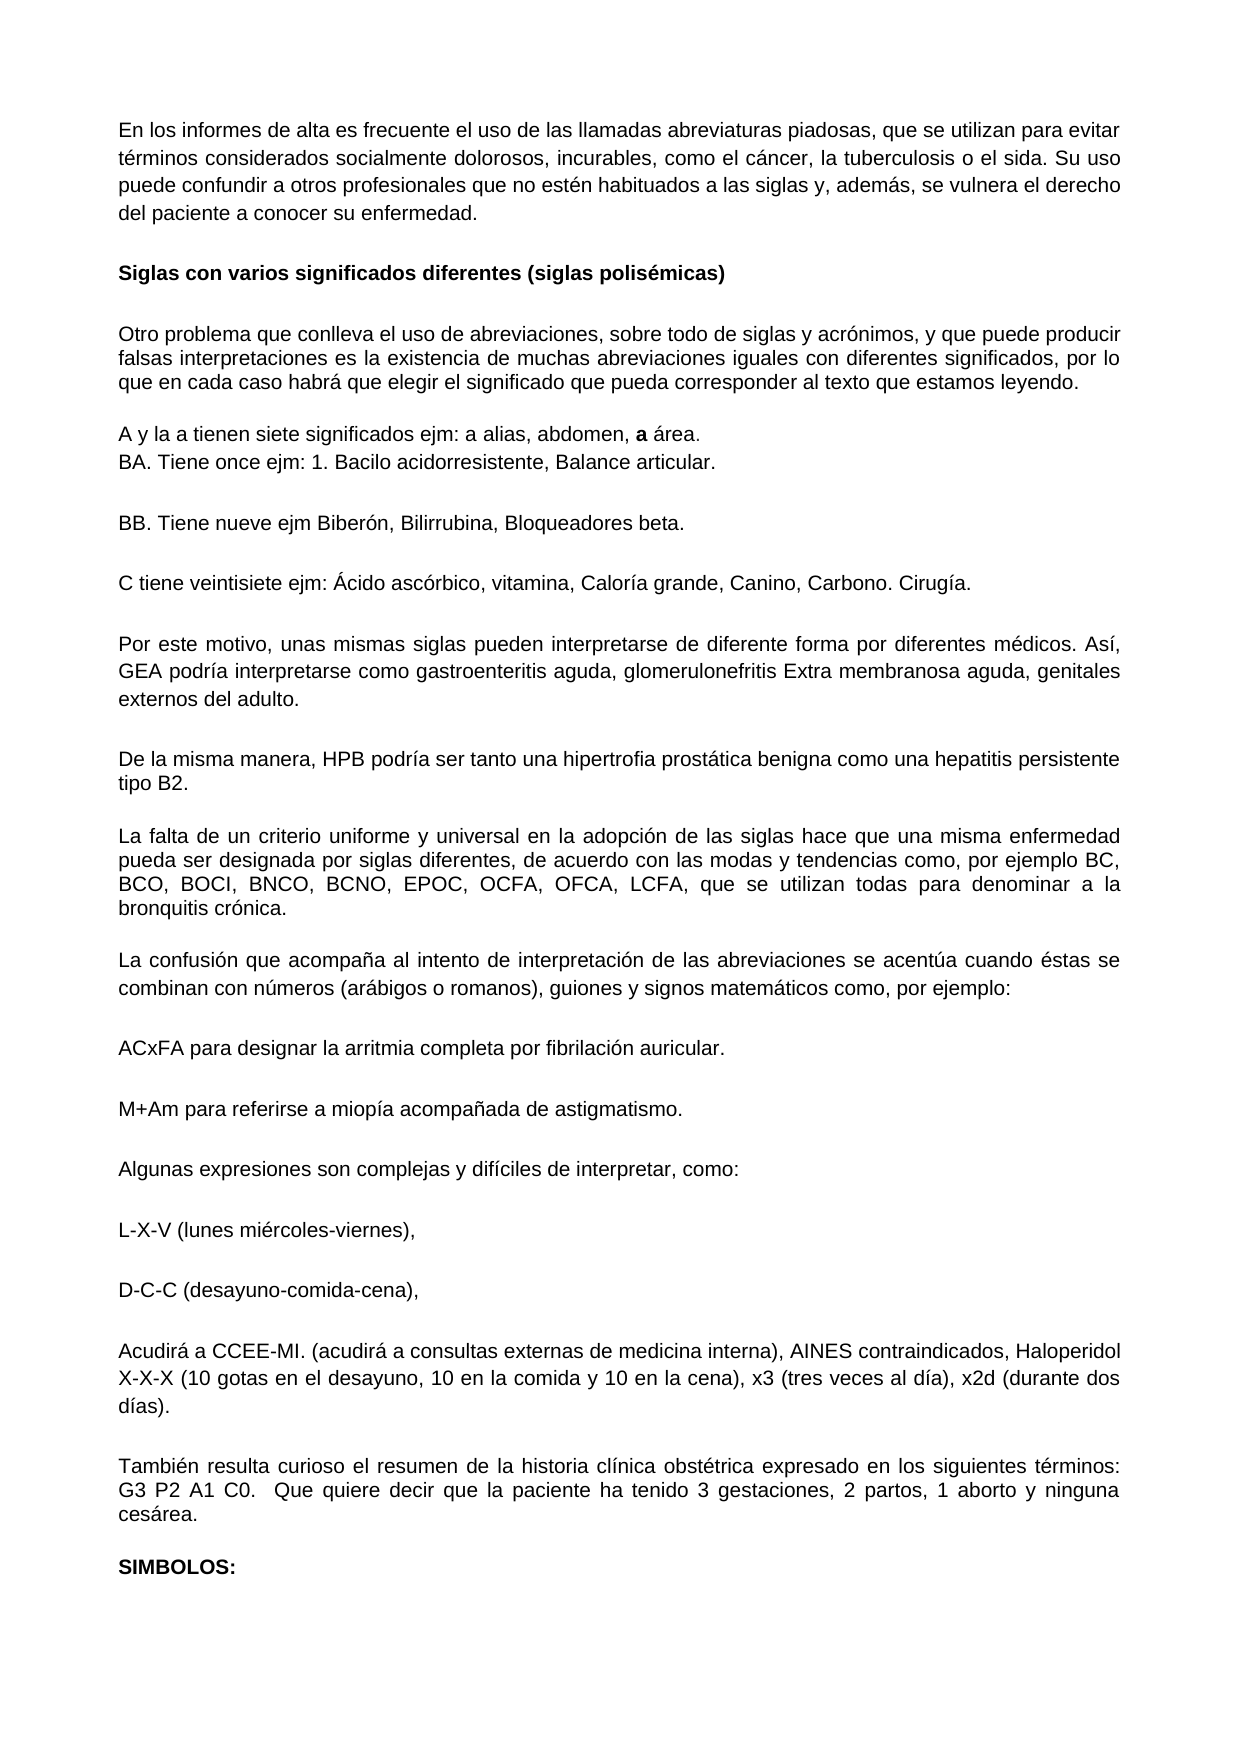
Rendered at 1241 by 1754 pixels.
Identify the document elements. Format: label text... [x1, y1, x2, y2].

list C tiene veintisiete ejm: Ácido ascórbico, vitamina, Caloría grande, Canino, Carbono. Cirugía. [118, 571, 1122, 595]
list M+Am para referirse a miopía acompañada de astigmatismo. [118, 1097, 1122, 1121]
text SIMBOLOS: [118, 1555, 1122, 1579]
text La confusión que acompaña al intento de interpretación de las abreviaciones se acentúa cuando éstas se combinan con números (arábigos o romanos), guiones y signos matemáticos como, por ejemplo: [118, 948, 1122, 999]
list A y la a tienen siete significados ejm: a alias, abdomen, a área. [118, 422, 1122, 446]
list D-C-C (desayuno-comida-cena), [118, 1278, 1122, 1302]
text Otro problema que conlleva el uso de abreviaciones, sobre todo de siglas y acrónimos, y que puede producir falsas interpretaciones es la existencia de muchas abreviaciones iguales con diferentes significados, por lo que en cada caso habrá que elegir el significado que pueda corresponder al texto que estamos leyendo. [118, 322, 1122, 393]
list BA. Tiene once ejm: 1. Bacilo acidorresistente, Balance articular. [118, 450, 1122, 474]
list Acudirá a CCEE-MI. (acudirá a consultas externas de medicina interna), AINES contraindicados, Haloperidol X-X-X (10 gotas en el desayuno, 10 en la comida y 10 en la cena), x3 (tres veces al día), x2d (durante dos días). [118, 1339, 1122, 1418]
list BB. Tiene nueve ejm Biberón, Bilirrubina, Bloqueadores beta. [118, 510, 1122, 534]
text Algunas expresiones son complejas y difíciles de interpretar, como: [118, 1157, 1122, 1181]
text También resulta curioso el resumen de la historia clínica obstétrica expresado en los siguientes términos: G3 P2 A1 C0. Que quiere decir que la paciente ha tenido 3 gestaciones, 2 partos, 1 aborto y ninguna cesárea. [118, 1454, 1122, 1526]
list ACxFA para designar la arritmia completa por fibrilación auricular. [118, 1036, 1122, 1060]
text Por este motivo, unas mismas siglas pueden interpretarse de diferente forma por diferentes médicos. Así, GEA podría interpretarse como gastroenteritis aguda, glomerulonefritis Extra membranosa aguda, genitales externos del adulto. [118, 631, 1122, 710]
text En los informes de alta es frecuente el uso de las llamadas abreviaturas piadosas, que se utilizan para evitar términos considerados socialmente dolorosos, incurables, como el cáncer, la tuberculosis o el sida. Su uso puede confundir a otros profesionales que no estén habituados a las siglas y, además, se vulnera el derecho del paciente a conocer su enfermedad. [118, 118, 1122, 224]
text La falta de un criterio uniforme y universal en la adopción de las siglas hace que una misma enfermedad pueda ser designada por siglas diferentes, de acuerdo con las modas y tendencias como, por ejemplo BC, BCO, BOCI, BNCO, BCNO, EPOC, OCFA, OFCA, LCFA, que se utilizan todas para denominar a la bronquitis crónica. [118, 823, 1122, 919]
list L-X-V (lunes miércoles-viernes), [118, 1218, 1122, 1242]
list Siglas con varios significados diferentes (siglas polisémicas) [118, 261, 1122, 285]
text De la misma manera, HPB podría ser tanto una hipertrofia prostática benigna como una hepatitis persistente tipo B2. [118, 747, 1122, 795]
